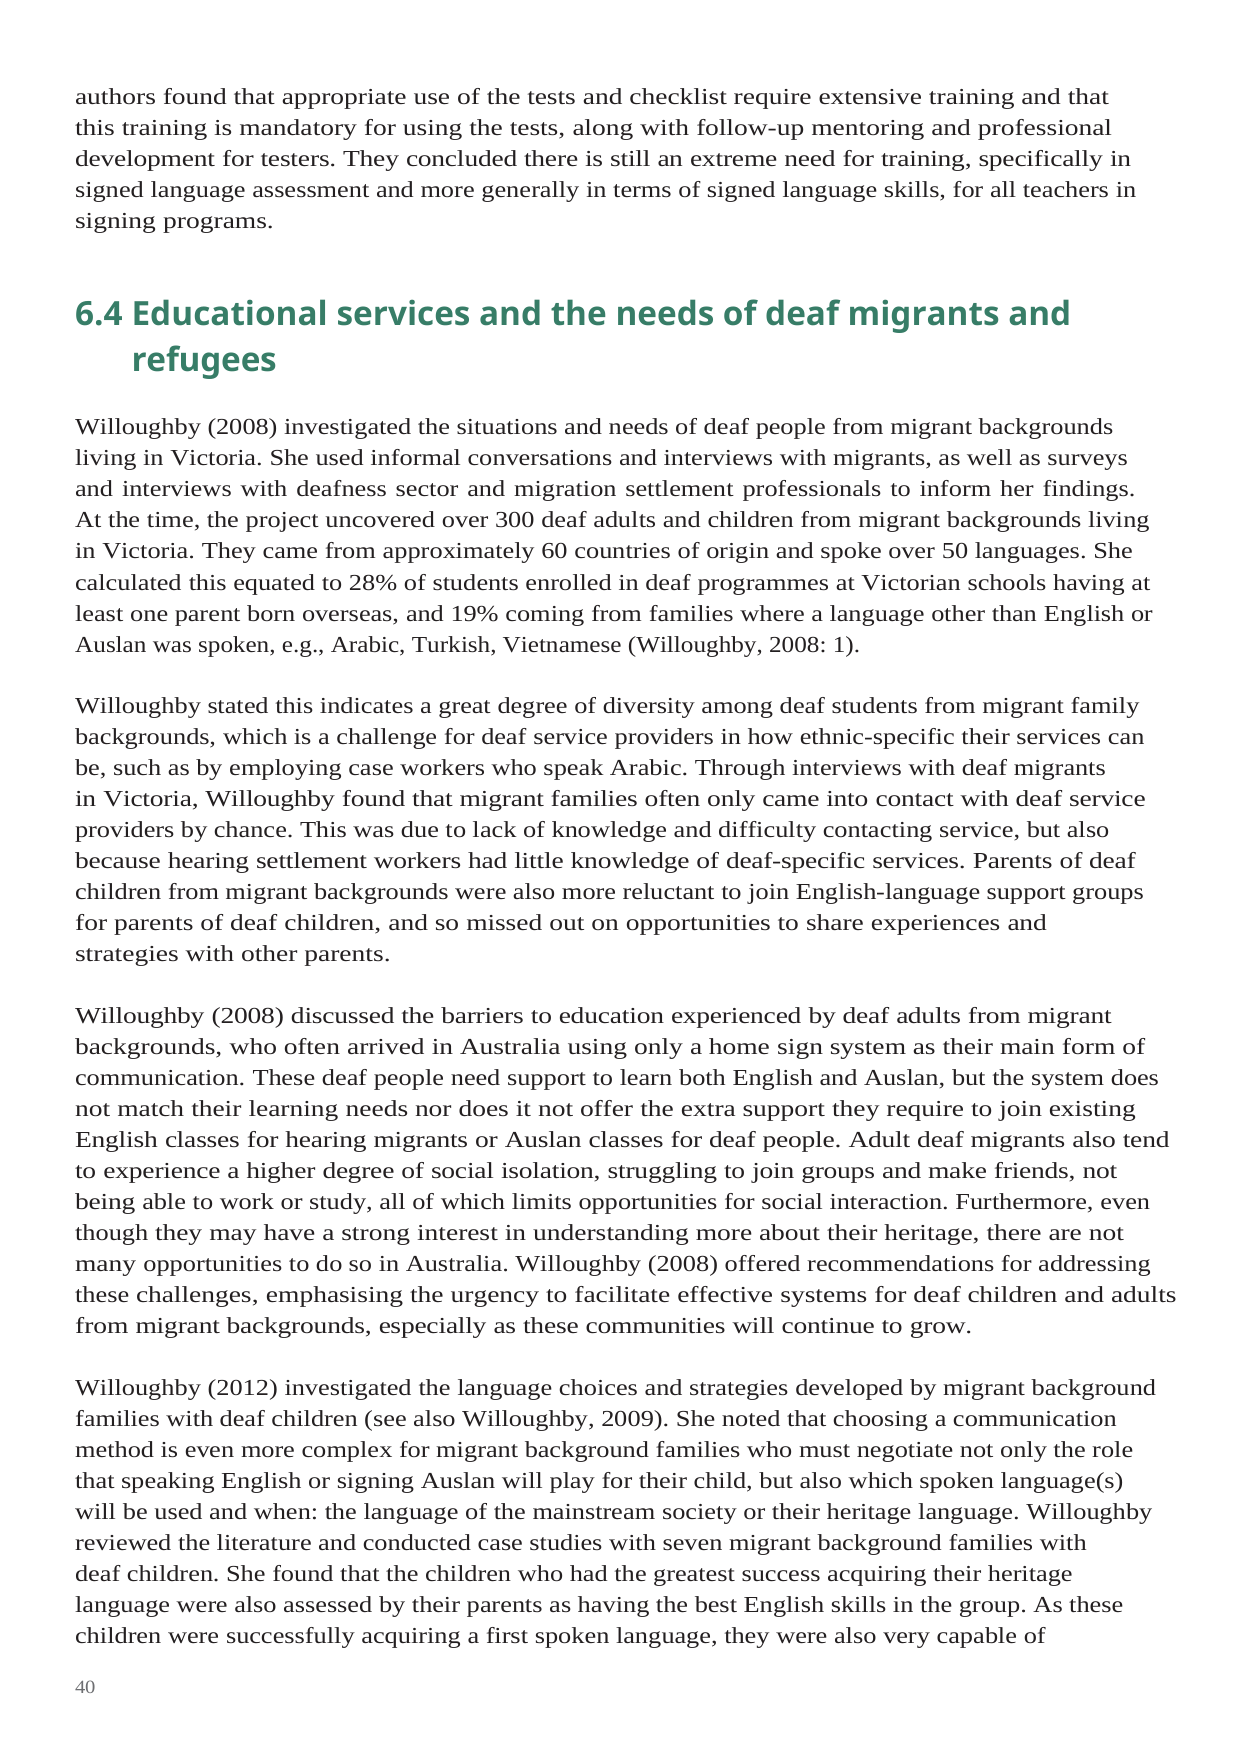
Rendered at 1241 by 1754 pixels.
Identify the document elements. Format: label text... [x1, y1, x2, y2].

text to experience a higher degree of social isolation, struggling to join groups and make friends, not being able to work or study, all of which limits opportunities for social interaction. Furthermore, even though they may have a strong interest in understanding more about their heritage, there are not many opportunities to do so in Australia. Willoughby (2008) offered recommendations for addressing these challenges, emphasising the urgency to facilitate effective systems for deaf children and adults from migrant backgrounds, especially as these communities will continue to grow. [75, 1157, 1178, 1339]
subtitle Educational services and the needs of deaf migrants and refugees [75, 290, 1178, 381]
text Willoughby (2012) investigated the language choices and strategies developed by migrant background families with deaf children (see also Willoughby, 2009). She noted that choosing a communication method is even more complex for migrant background families who must negotiate not only the role that speaking English or signing Auslan will play for their child, but also which spoken language(s) will be used and when: the language of the mainstream society or their heritage language. Willoughby reviewed the literature and conducted case studies with seven migrant background families with [75, 1373, 1162, 1555]
text in Victoria, Willoughby found that migrant families often only came into contact with deaf service providers by chance. This was due to lack of knowledge and difficulty contacting service, but also because hearing settlement workers had little knowledge of deaf-specific services. Parents of deaf children from migrant backgrounds were also more reluctant to join English-language support groups for parents of deaf children, and so missed out on opportunities to share experiences and strategies with other parents. [75, 785, 1155, 967]
text authors found that appropriate use of the tests and checklist require extensive training and that this training is mandatory for using the tests, along with follow-up mentoring and professional development for testers. They concluded there is still an extreme need for training, specifically in signed language assessment and more generally in terms of signed language skills, for all teachers in signing programs. [75, 83, 1145, 233]
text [75, 1560, 1165, 1648]
text Willoughby stated this indicates a great degree of diversity among deaf students from migrant family backgrounds, which is a challenge for deaf service providers in how ethnic-specific their services can be, such as by employing case workers who speak Arabic. Through interviews with deaf migrants [75, 692, 1155, 781]
text Willoughby (2008) discussed the barriers to education experienced by deaf adults from migrant backgrounds, who often arrived in Australia using only a home sign system as their main form of communication. These deaf people need support to learn both English and Auslan, but the system does not match their learning needs nor does it not offer the extra support they require to join existing English classes for hearing migrants or Auslan classes for deaf people. Adult deaf migrants also tend [75, 1002, 1178, 1152]
text Willoughby (2008) investigated the situations and needs of deaf people from migrant backgrounds living in Victoria. She used informal conversations and interviews with migrants, as well as surveys and interviews with deafness sector and migration settlement professionals to inform her findings. At the time, the project uncovered over 300 deaf adults and children from migrant backgrounds living in Victoria. They came from approximately 60 countries of origin and spoke over 50 languages. She calculated this equated to 28% of students enrolled in deaf programmes at Victorian schools having at least one parent born overseas, and 19% coming from families where a language other than English or Auslan was spoken, e.g., Arabic, Turkish, Vietnamese (Willoughby, 2008: 1). [75, 413, 1155, 657]
